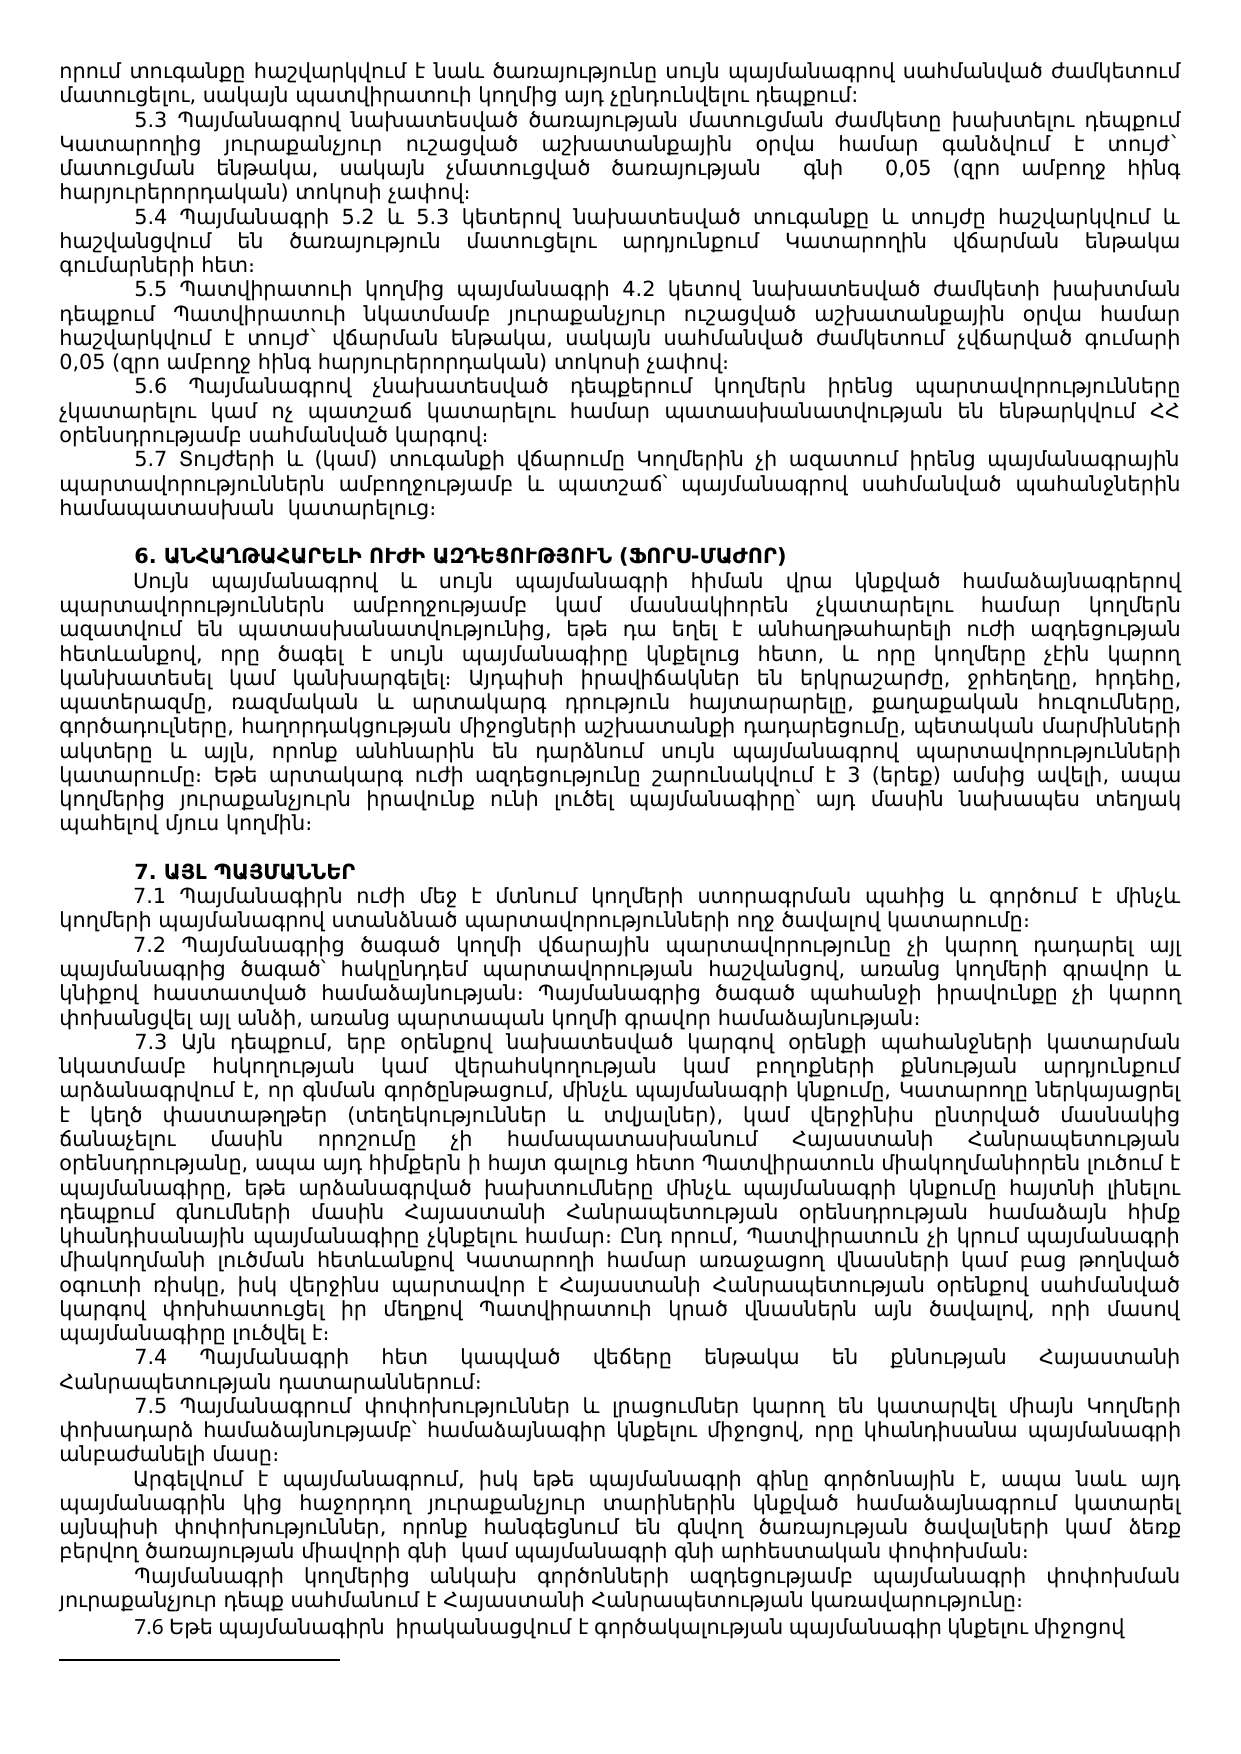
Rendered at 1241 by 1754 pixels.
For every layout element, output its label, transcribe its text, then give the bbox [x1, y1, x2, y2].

text 5.5 Պատվիրատուի կողմից պայմանագրի 4.2 կետով նախատեսված ժամկետի խախտման դեպքում Պատվիրատուի նկատմամբ յուրաքանչյուր ուշացված աշխատանքային օրվա համար հաշվարկվում է տույժ` վճարման ենթակա, սակայն սահմանված ժամկետում չվճարված գումարի 0,05 (զրո ամբողջ հինգ հարյուրերորդական) տոկոսի չափով։ [59, 277, 1181, 374]
text Արգելվում է պայմանագրում, իսկ եթե պայմանագրի գինը գործոնային է, ապա նաև այդ պայմանագրին կից հաջորդող յուրաքանչյուր տարիներին կնքված համաձայնագրում կատարել այնպիսի փոփոխություններ, որոնք հանգեցնում են գնվող ծառայության ծավալների կամ ձեռք բերվող ծառայության միավորի գնի կամ պայմանագրի գնի արհեստական փոփոխման։ [59, 1467, 1181, 1564]
text 7.5 Պայմանագրում փոփոխություններ և լրացումներ կարող են կատարվել միայն Կողմերի փոխադարձ համաձայնությամբ՝ համաձայնագիր կնքելու միջոցով, որը կհանդիսանա պայմանագրի անբաժանելի մասը։ [59, 1394, 1181, 1467]
text 7.6 Եթե պայմանագիրն իրականացվում է գործակալության պայմանագիր կնքելու միջոցով [59, 1612, 1181, 1641]
text 7.3 Այն դեպքում, երբ օրենքով նախատեսված կարգով օրենքի պահանջների կատարման նկատմամբ հսկողության կամ վերահսկողության կամ բողոքների քննության արդյունքում արձանագրվում է, որ գնման գործընթացում, մինչև պայմանագրի կնքումը, Կատարողը ներկայացրել է կեղծ փաստաթղթեր (տեղեկություններ և տվյալներ), կամ վերջինիս ընտրված մասնակից ճանաչելու մասին որոշումը չի համապատասխանում Հայաստանի Հանրապետության օրենսդրությանը, ապա այդ հիմքերն ի հայտ գալուց հետո Պատվիրատուն միակողմանիորեն լուծում է պայմանագիրը, եթե արձանագրված խախտումները մինչև պայմանագրի կնքումը հայտնի լինելու դեպքում գնումների մասին Հայաստանի Հանրապետության օրենսդրության համաձայն հիմք կհանդիսանային պայմանագիրը չկնքելու համար։ Ընդ որում, Պատվիրատուն չի կրում պայմանագրի միակողմանի լուծման հետևանքով Կատարողի համար առաջացող վնասների կամ բաց թողնված օգուտի ռիսկը, իսկ վերջինս պարտավոր է Հայաստանի Հանրապետության օրենքով սահմանված կարգով փոխհատուցել իր մեղքով Պատվիրատուի կրած վնասներն այն ծավալով, որի մասով պայմանագիրը լուծվել է։ [59, 1030, 1181, 1345]
text 7.4 Պայմանագրի հետ կապված վեճերը ենթակա են քննության Հայաստանի Հանրապետության դատարաններում։ [59, 1345, 1181, 1394]
text 5.7 Տույժերի և (կամ) տուգանքի վճարումը Կողմերին չի ազատում իրենց պայմանագրային պարտավորություններն ամբողջությամբ և պատշաճ՝ պայմանագրով սահմանված պահանջներին համապատասխան կատարելուց։ [59, 447, 1181, 520]
text 7.1 Պայմանագիրն ուժի մեջ է մտնում կողմերի ստորագրման պահից և գործում է մինչև կողմերի պայմանագրով ստանձնած պարտավորությունների ողջ ծավալով կատարումը։ [59, 884, 1181, 933]
text 5.4 Պայմանագրի 5.2 և 5.3 կետերով նախատեսված տուգանքը և տույժը հաշվարկվում և հաշվանցվում են ծառայություն մատուցելու արդյունքում Կատարողին վճարման ենթակա գումարների հետ։ [59, 205, 1181, 277]
text Սույն պայմանագրով և սույն պայմանագրի հիման վրա կնքված համաձայնագրերով պարտավորություններն ամբողջությամբ կամ մասնակիորեն չկատարելու համար կողմերն ազատվում են պատասխանատվությունից, եթե դա եղել է անհաղթահարելի ուժի ազդեցության հետևանքով, որը ծագել է սույն պայմանագիրը կնքելուց հետո, և որը կողմերը չէին կարող կանխատեսել կամ կանխարգելել։ Այդպիսի իրավիճակներ են երկրաշարժը, ջրհեղեղը, հրդեհը, պատերազմը, ռազմական և արտակարգ դրություն հայտարարելը, քաղաքական հուզումները, գործադուլները, հաղորդակցության միջոցների աշխատանքի դադարեցումը, պետական մարմինների ակտերը և այլն, որոնք անհնարին են դարձնում սույն պայմանագրով պարտավորությունների կատարումը։ Եթե արտակարգ ուժի ազդեցությունը շարունակվում է 3 (երեք) ամսից ավելի, ապա կողմերից յուրաքանչյուրն իրավունք ունի լուծել պայմանագիրը՝ այդ մասին նախապես տեղյակ պահելով մյուս կողմին։ [59, 569, 1181, 836]
text 5.3 Պայմանագրով նախատեսված ծառայության մատուցման ժամկետը խախտելու դեպքում Կատարողից յուրաքանչյուր ուշացված աշխատանքային օրվա համար գանձվում է տույժ` մատուցման ենթակա, սակայն չմատուցված ծառայության գնի 0,05 (զրո ամբողջ հինգ հարյուրերորդական) տոկոսի չափով։ [59, 108, 1181, 205]
text Պայմանագրի կողմերից անկախ գործոնների ազդեցությամբ պայմանագրի փոփոխման յուրաքանչյուր դեպք սահմանում է Հայաստանի Հանրապետության կառավարությունը։ [59, 1564, 1181, 1612]
text 7.2 Պայմանագրից ծագած կողմի վճարային պարտավորությունը չի կարող դադարել այլ պայմանագրից ծագած՝ հակընդդեմ պարտավորության հաշվանցով, առանց կողմերի գրավոր և կնիքով հաստատված համաձայնության։ Պայմանագրից ծագած պահանջի իրավունքը չի կարող փոխանցվել այլ անձի, առանց պարտապան կողմի գրավոր համաձայնության։ [59, 933, 1181, 1030]
text 7. ԱՅԼ ՊԱՅՄԱՆՆԵՐ [59, 860, 1181, 884]
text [59, 59, 1181, 108]
text 5.6 Պայմանագրով չնախատեսված դեպքերում կողմերն իրենց պարտավորությունները չկատարելու կամ ոչ պատշաճ կատարելու համար պատասխանատվության են ենթարկվում ՀՀ օրենսդրությամբ սահմանված կարգով։ [59, 374, 1181, 447]
text 6. ԱՆՀԱՂԹԱՀԱՐԵԼԻ ՈՒԺԻ ԱԶԴԵՑՈՒԹՅՈՒՆ (ՖՈՐՍ-ՄԱԺՈՐ) [59, 544, 1181, 569]
